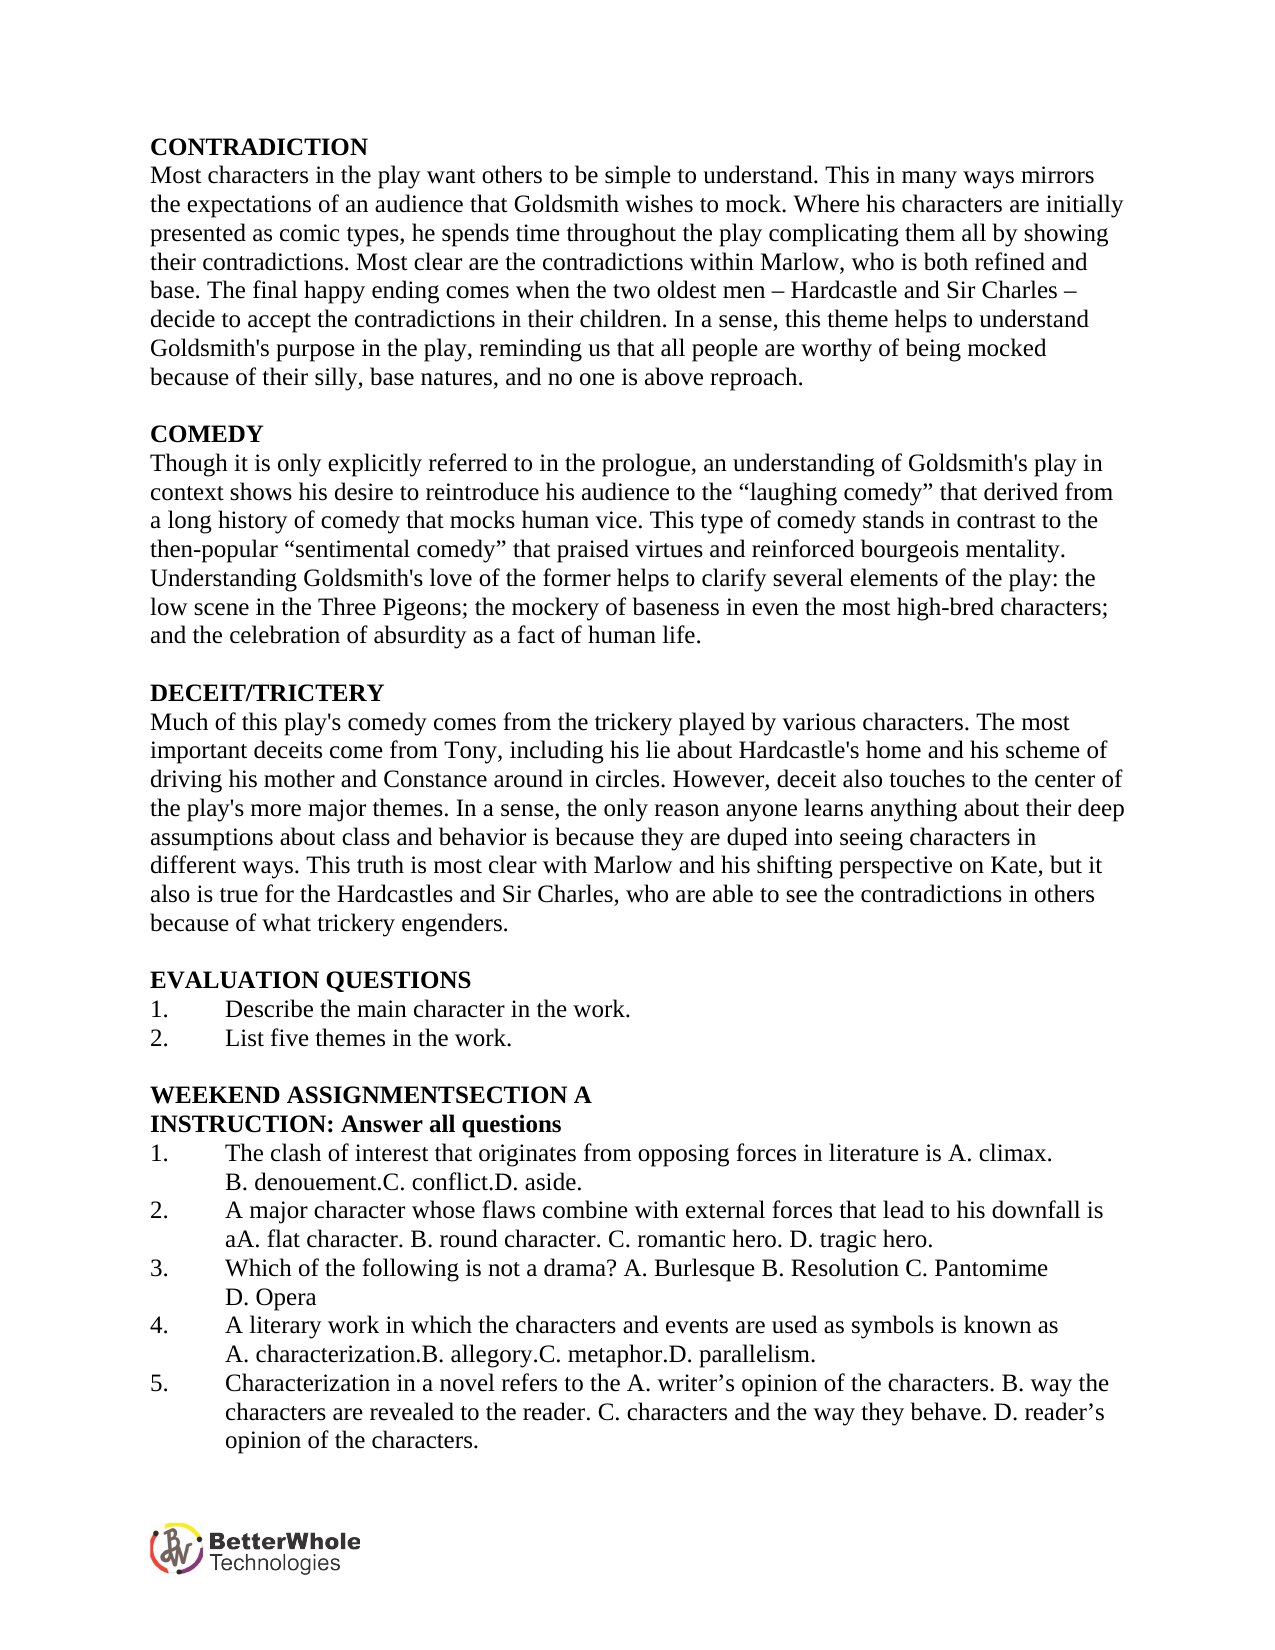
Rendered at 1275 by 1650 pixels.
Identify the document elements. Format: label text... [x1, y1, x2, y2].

text WEEKEND ASSIGNMENTSECTION A [150, 1081, 1125, 1109]
list Which of the following is not a drama? A. Burlesque B. Resolution C. Pantomime [150, 1253, 1125, 1282]
list A major character whose flaws combine with external forces that lead to his downfall is aA. flat character. B. round character. C. romantic hero. D. tragic hero. [150, 1196, 1125, 1253]
list A literary work in which the characters and events are used as symbols is known as [150, 1311, 1125, 1339]
list Characterization in a novel refers to the A. writer’s opinion of the characters. B. way the characters are revealed to the reader. C. characters and the way they behave. D. reader’s opinion of the characters. [150, 1368, 1125, 1454]
text Most characters in the play want others to be simple to understand. This in many ways mirrors the expectations of an audience that Goldsmith wishes to mock. Where his characters are initially presented as comic types, he spends time throughout the play complicating them all by showing their contradictions. Most clear are the contradictions within Marlow, who is both refined and base. The final happy ending comes when the two oldest men – Hardcastle and Sir Charles – decide to accept the contradictions in their children. In a sense, this theme helps to understand Goldsmith's purpose in the play, reminding us that all people are worthy of being mocked because of their silly, base natures, and no one is above reproach. [150, 161, 1125, 391]
text Much of this play's comedy comes from the trickery played by various characters. The most important deceits come from Tony, including his lie about Hardcastle's home and his scheme of driving his mother and Constance around in circles. However, deceit also touches to the center of the play's more major themes. In a sense, the only reason anyone learns anything about their deep assumptions about class and behavior is because they are duped into seeing characters in different ways. This truth is most clear with Marlow and his shifting perspective on Kate, but it also is true for the Hardcastles and Sir Charles, who are able to see the contradictions in others because of what trickery engenders. [150, 707, 1125, 937]
text Though it is only explicitly referred to in the prologue, an understanding of Goldsmith's play in context shows his desire to reintroduce his audience to the “laughing comedy” that derived from a long history of comedy that mocks human vice. This type of comedy stands in contrast to the then-popular “sentimental comedy” that praised virtues and reinforced bourgeois mentality. Understanding Goldsmith's love of the former helps to clarify several elements of the play: the low scene in the Three Pigeons; the mockery of baseness in even the most high-bred characters; and the celebration of absurdity as a fact of human life. [150, 448, 1125, 649]
text EVALUATION QUESTIONS [150, 966, 1125, 994]
list INSTRUCTION: Answer all questions [150, 1109, 1125, 1138]
list The clash of interest that originates from opposing forces in literature is A. climax. [150, 1138, 1125, 1167]
subtitle COMEDY [150, 419, 1125, 448]
list List five themes in the work. [150, 1023, 1125, 1052]
list Describe the main character in the work. [150, 994, 1125, 1023]
list D. Opera [225, 1282, 1125, 1311]
subtitle CONTRADICTION [150, 132, 1125, 161]
picture [150, 1523, 360, 1575]
list B. denouement.C. conflict.D. aside. [225, 1167, 1125, 1196]
subtitle DECEIT/TRICTERY [150, 678, 1125, 707]
list A. characterization.B. allegory.C. metaphor.D. parallelism. [225, 1339, 1125, 1368]
